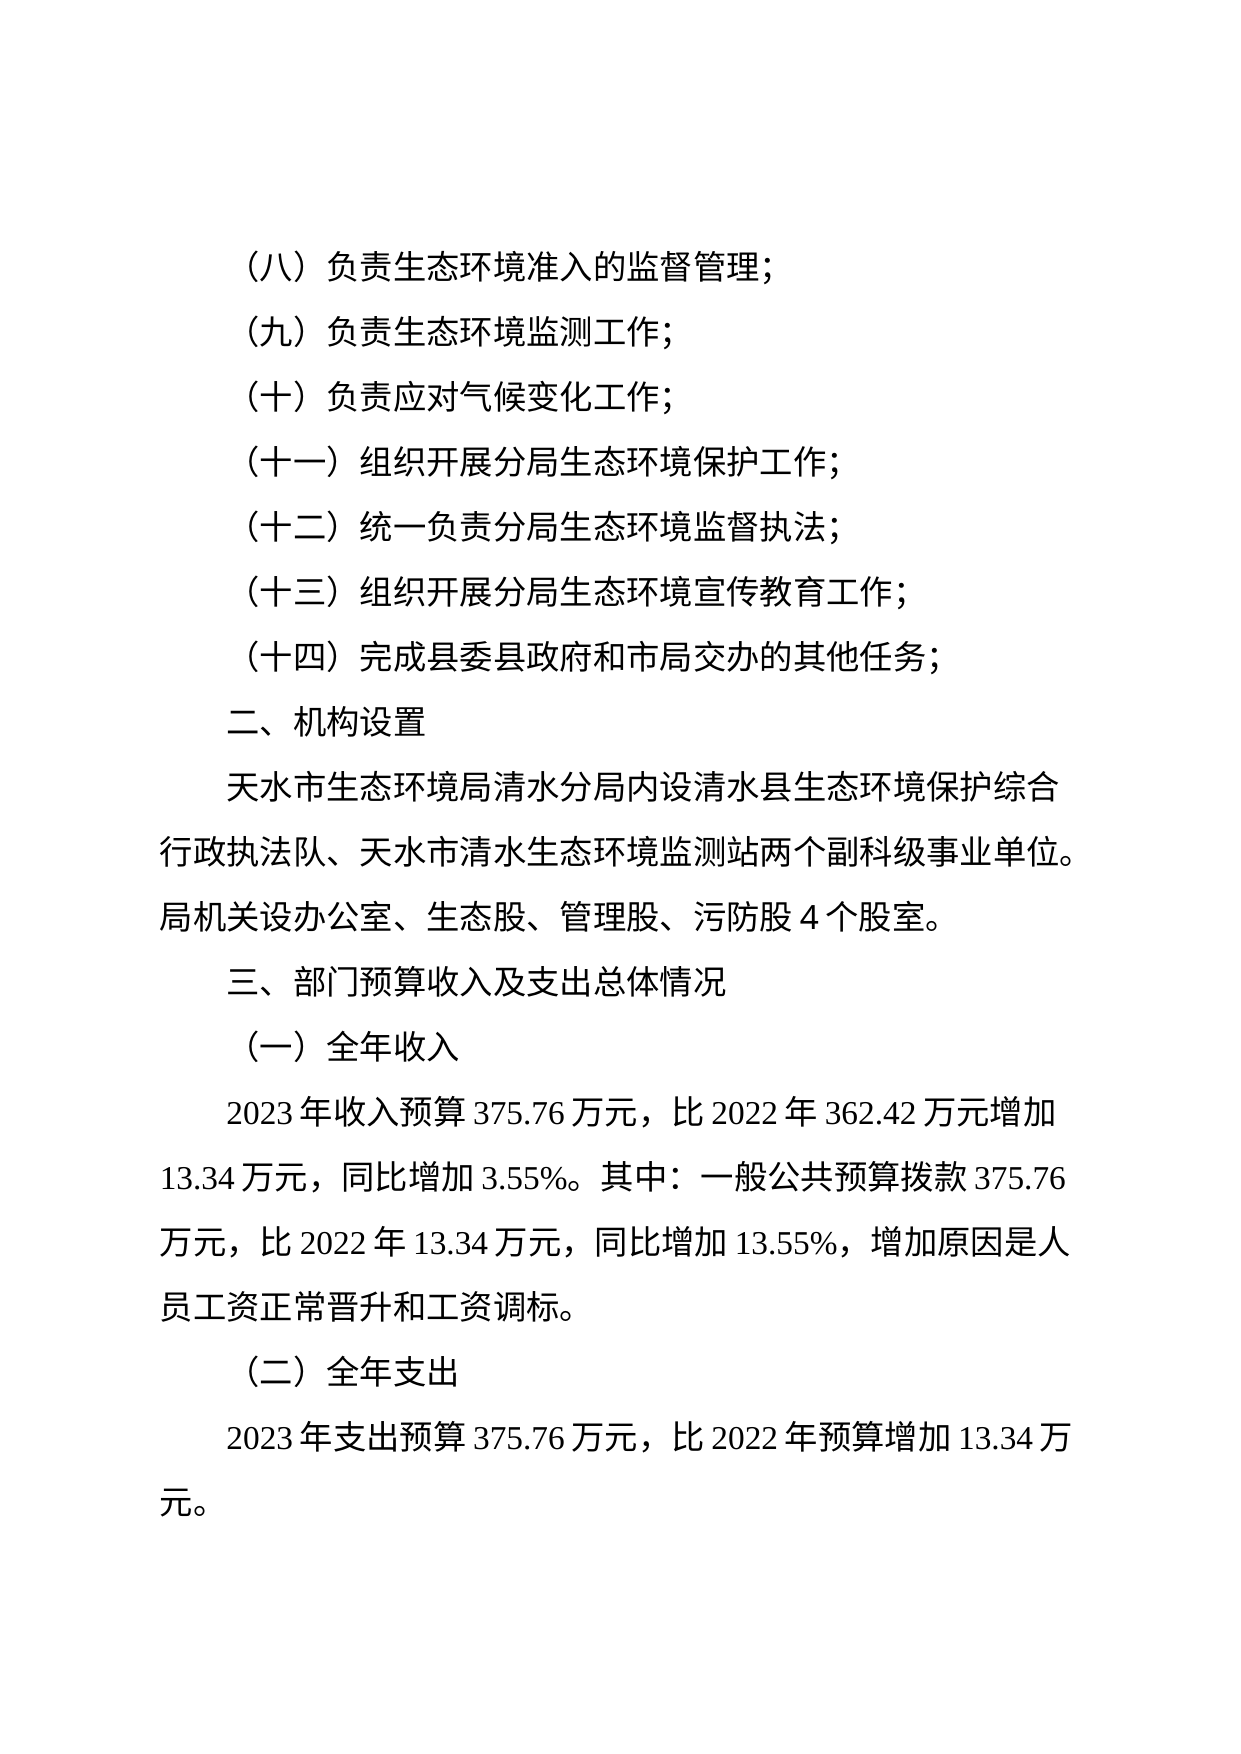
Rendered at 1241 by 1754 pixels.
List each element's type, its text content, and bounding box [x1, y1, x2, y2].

text 二、机构设置 [159, 688, 1081, 753]
text 天水市生态环境局清水分局内设清水县生态环境保护综合行政执法队、天水市清水生态环境监测站两个副科级事业单位。局机关设办公室、生态股、管理股、污防股4个股室。 [159, 753, 1081, 948]
text 2023年支出预算375.76万元，比2022年预算增加13.34万元。 [159, 1403, 1081, 1533]
text （十二）统一负责分局生态环境监督执法； [159, 493, 1081, 558]
text （十）负责应对气候变化工作； [159, 363, 1081, 428]
text （十四）完成县委县政府和市局交办的其他任务； [159, 623, 1081, 688]
text （十一）组织开展分局生态环境保护工作； [159, 428, 1081, 493]
text （十三）组织开展分局生态环境宣传教育工作； [159, 558, 1081, 623]
text （八）负责生态环境准入的监督管理； [159, 233, 1081, 298]
text （九）负责生态环境监测工作； [159, 298, 1081, 363]
text 2023年收入预算375.76万元，比2022年362.42万元增加13.34万元，同比增加3.55%。其中：一般公共预算拨款375.76万元，比2022年13.34万元，同比增加13.55%，增加原因是人员工资正常晋升和工资调标。 [159, 1078, 1081, 1338]
text （二）全年支出 [159, 1338, 1081, 1403]
text （一）全年收入 [159, 1013, 1081, 1078]
text 三、部门预算收入及支出总体情况 [159, 948, 1081, 1013]
